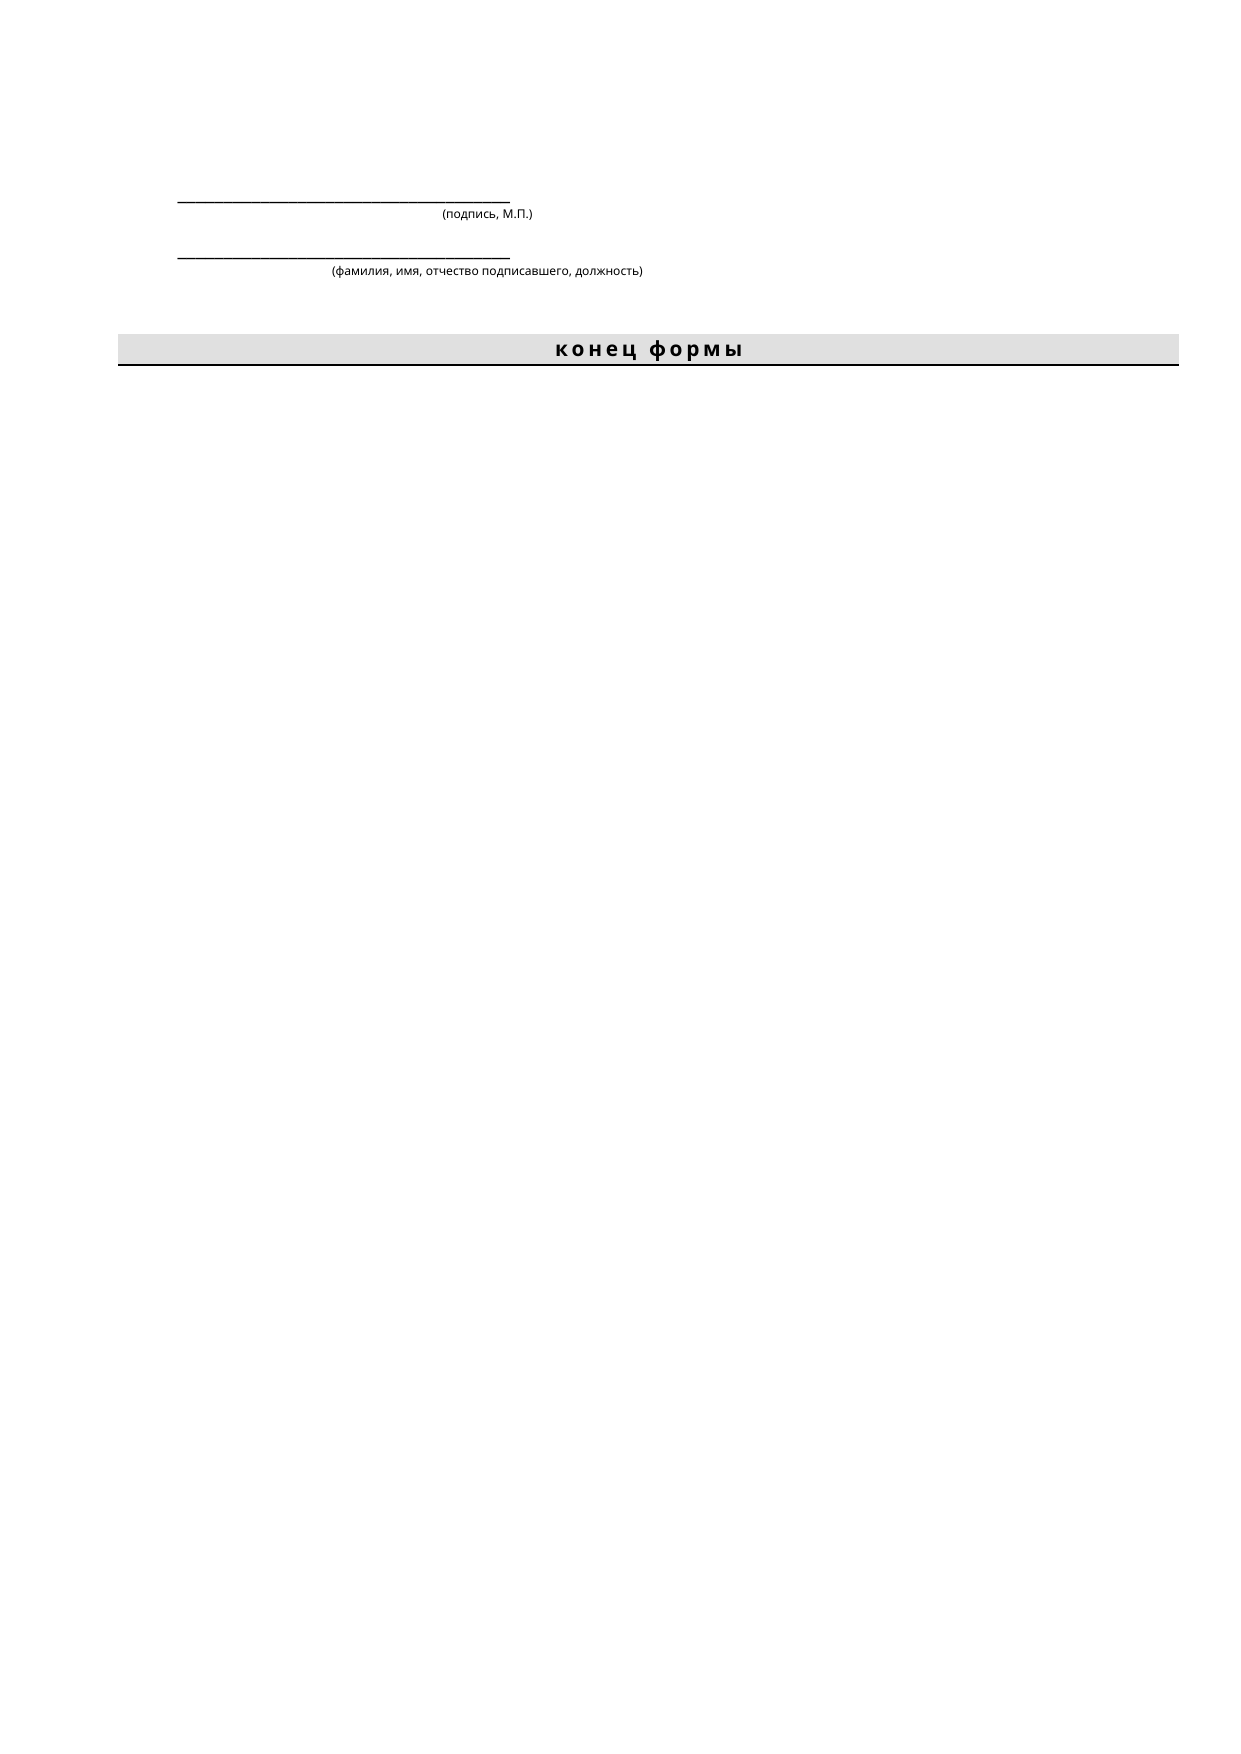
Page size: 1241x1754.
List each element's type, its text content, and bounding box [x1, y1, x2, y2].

text (фамилия, имя, отчество подписавшего, должность) [118, 263, 797, 291]
text конец формы [118, 334, 1179, 364]
text ____________________________________ [118, 178, 1181, 206]
text (подпись, М.П.) [118, 206, 797, 234]
text ____________________________________ [118, 234, 1181, 263]
